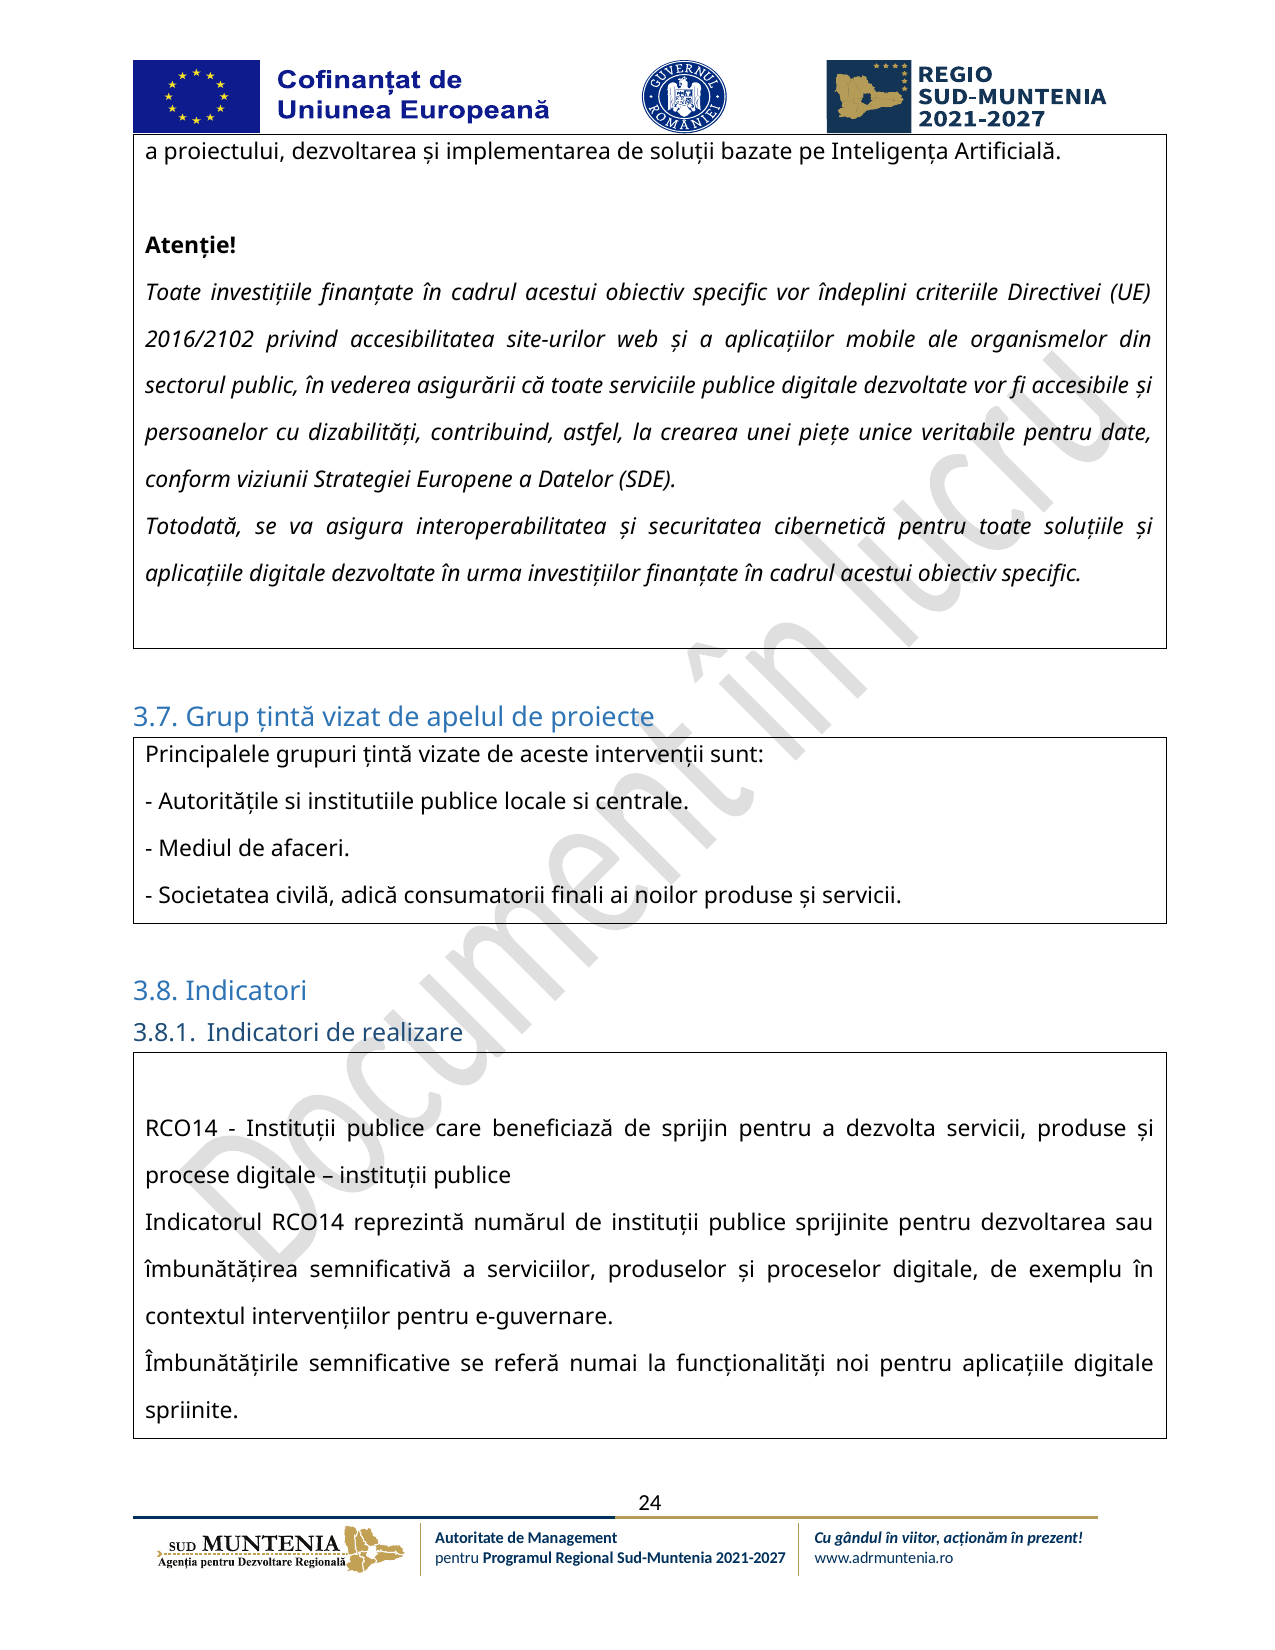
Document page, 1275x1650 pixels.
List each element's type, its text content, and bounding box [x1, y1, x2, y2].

table_header Principalele grupuri țintă vizate de aceste intervenții sunt: - Autoritățile si institutiile publice locale si centrale. - Mediul de afaceri. - Societatea civilă, adică consumatorii finali ai noilor produse și servicii. [134, 738, 1166, 923]
subtitle 3.8.1. Indicatori de realizare [133, 1015, 1167, 1049]
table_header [134, 1053, 1166, 1438]
subtitle 3.7. Grup țintă vizat de apelul de proiecte [133, 697, 1167, 734]
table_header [134, 135, 1166, 648]
subtitle 3.8. Indicatori [133, 971, 1167, 1008]
